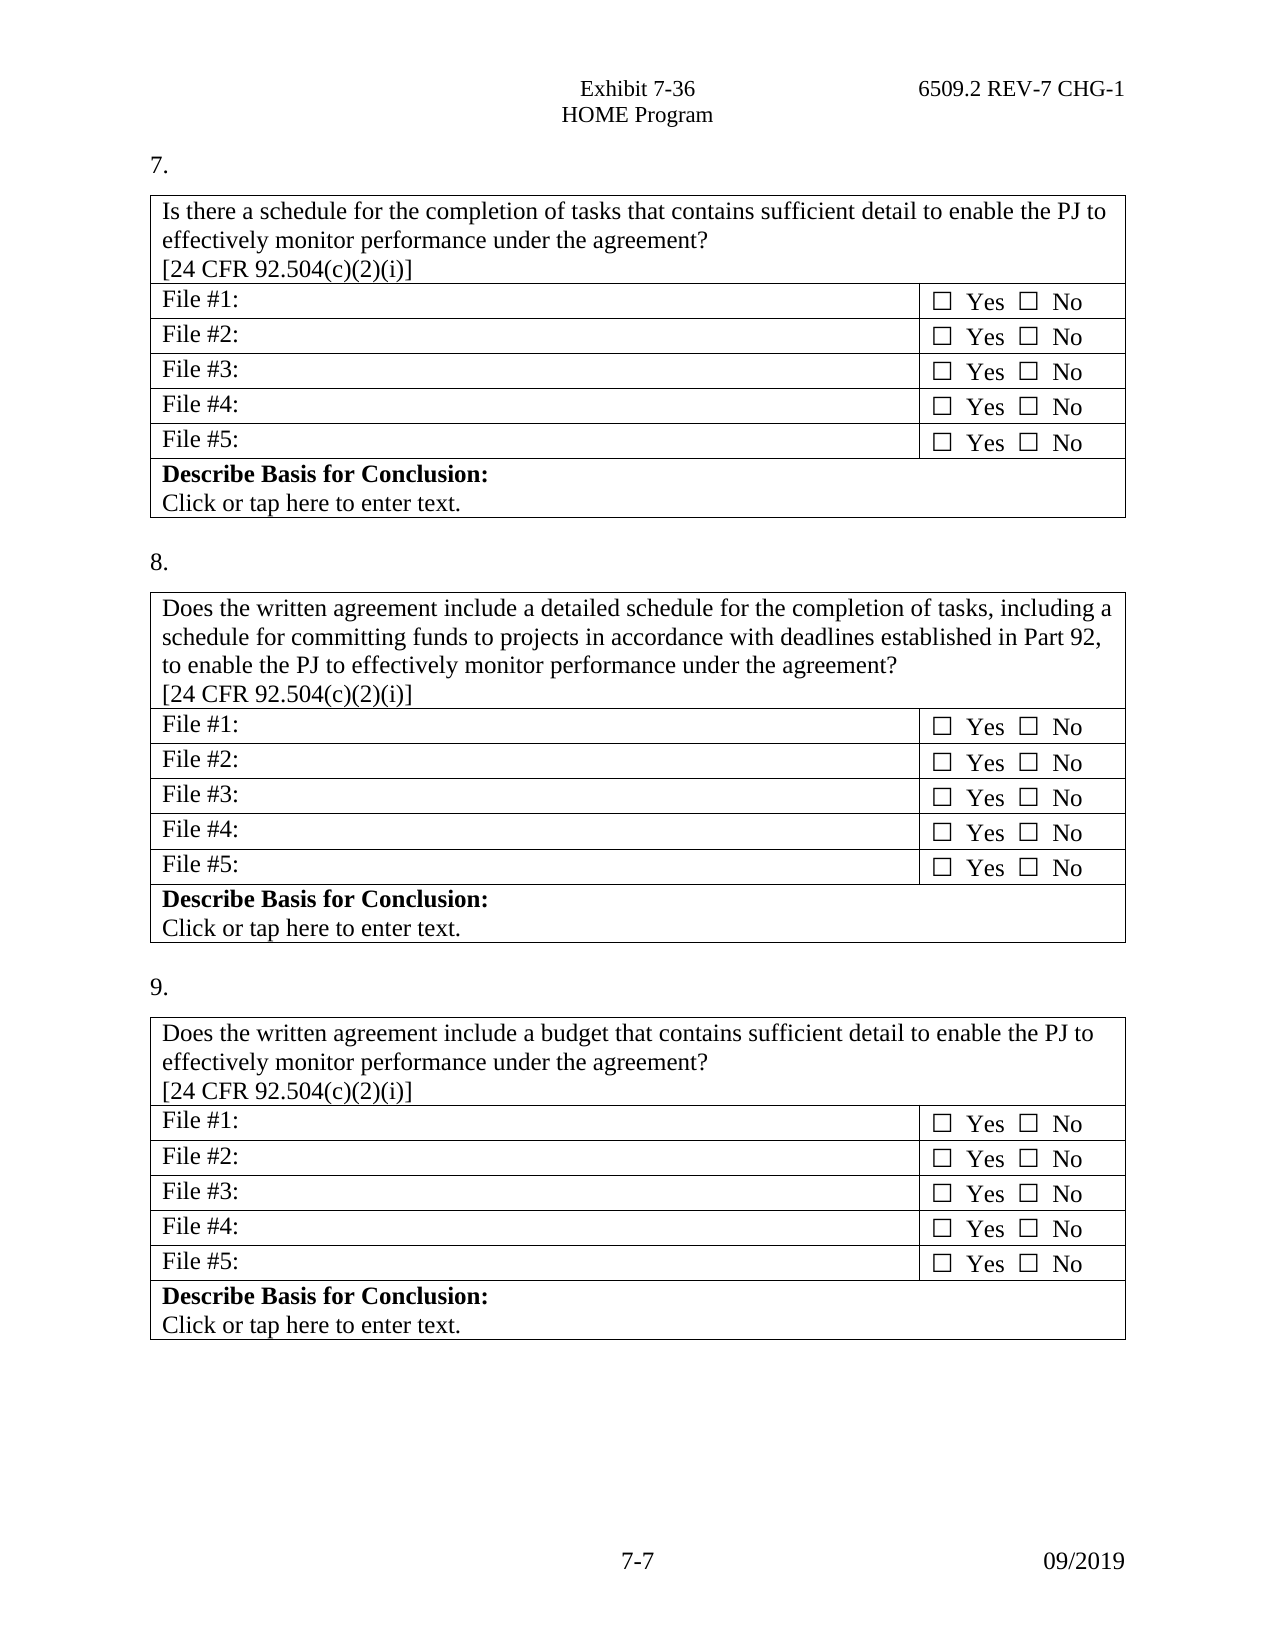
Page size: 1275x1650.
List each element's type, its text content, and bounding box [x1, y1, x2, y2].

table_cell File #3: [151, 1176, 919, 1210]
table_cell File #2: [151, 1141, 919, 1175]
table_cell File #1: [151, 284, 919, 318]
table_cell File #4: [151, 389, 919, 423]
table_cell Yes No [920, 709, 1125, 743]
table_cell Yes No [920, 284, 1125, 318]
table_cell Yes No [920, 744, 1125, 778]
table_header Does the written agreement include a detailed schedule for the completion of tasks, including a schedule for committing funds to projects in accordance with deadlines established in Part 92, to enable the PJ to effectively monitor performance under the agreement? [24 CFR 92.504(c)(2)(i)] [151, 593, 1125, 708]
table_cell File #2: [151, 319, 919, 353]
table_cell Yes No [920, 389, 1125, 423]
table_header Does the written agreement include a budget that contains sufficient detail to enable the PJ to effectively monitor performance under the agreement? [24 CFR 92.504(c)(2)(i)] [151, 1018, 1125, 1104]
table_cell File #1: [151, 709, 919, 743]
text 8. [150, 547, 1125, 575]
table_header Is there a schedule for the completion of tasks that contains sufficient detail to enable the PJ to effectively monitor performance under the agreement? [24 CFR 92.504(c)(2)(i)] [151, 196, 1125, 283]
table_cell Yes No [920, 1211, 1125, 1245]
table_cell Yes No [920, 779, 1125, 813]
table_cell Yes No [920, 1246, 1125, 1280]
table_cell File #3: [151, 354, 919, 388]
table_cell File #4: [151, 1211, 919, 1245]
table_cell Yes No [920, 354, 1125, 388]
table_cell File #2: [151, 744, 919, 778]
table_cell Yes No [920, 1176, 1125, 1210]
table_cell File #1: [151, 1106, 919, 1140]
table_cell Describe Basis for Conclusion: [151, 459, 1125, 517]
table_cell Yes No [920, 1141, 1125, 1175]
table_cell File #4: [151, 814, 919, 848]
table_cell File #5: [151, 1246, 919, 1280]
table_cell Yes No [920, 814, 1125, 848]
table_cell Yes No [920, 1106, 1125, 1140]
text 7. [150, 150, 1125, 179]
table_cell Yes No [920, 319, 1125, 353]
table_cell Yes No [920, 424, 1125, 458]
table_cell Yes No [920, 850, 1125, 883]
table_cell Describe Basis for Conclusion: [151, 1281, 1125, 1339]
table_cell File #5: [151, 850, 919, 883]
table_cell File #5: [151, 424, 919, 458]
table_cell Describe Basis for Conclusion: [151, 885, 1125, 942]
text 9. [150, 972, 1125, 1001]
table_cell File #3: [151, 779, 919, 813]
